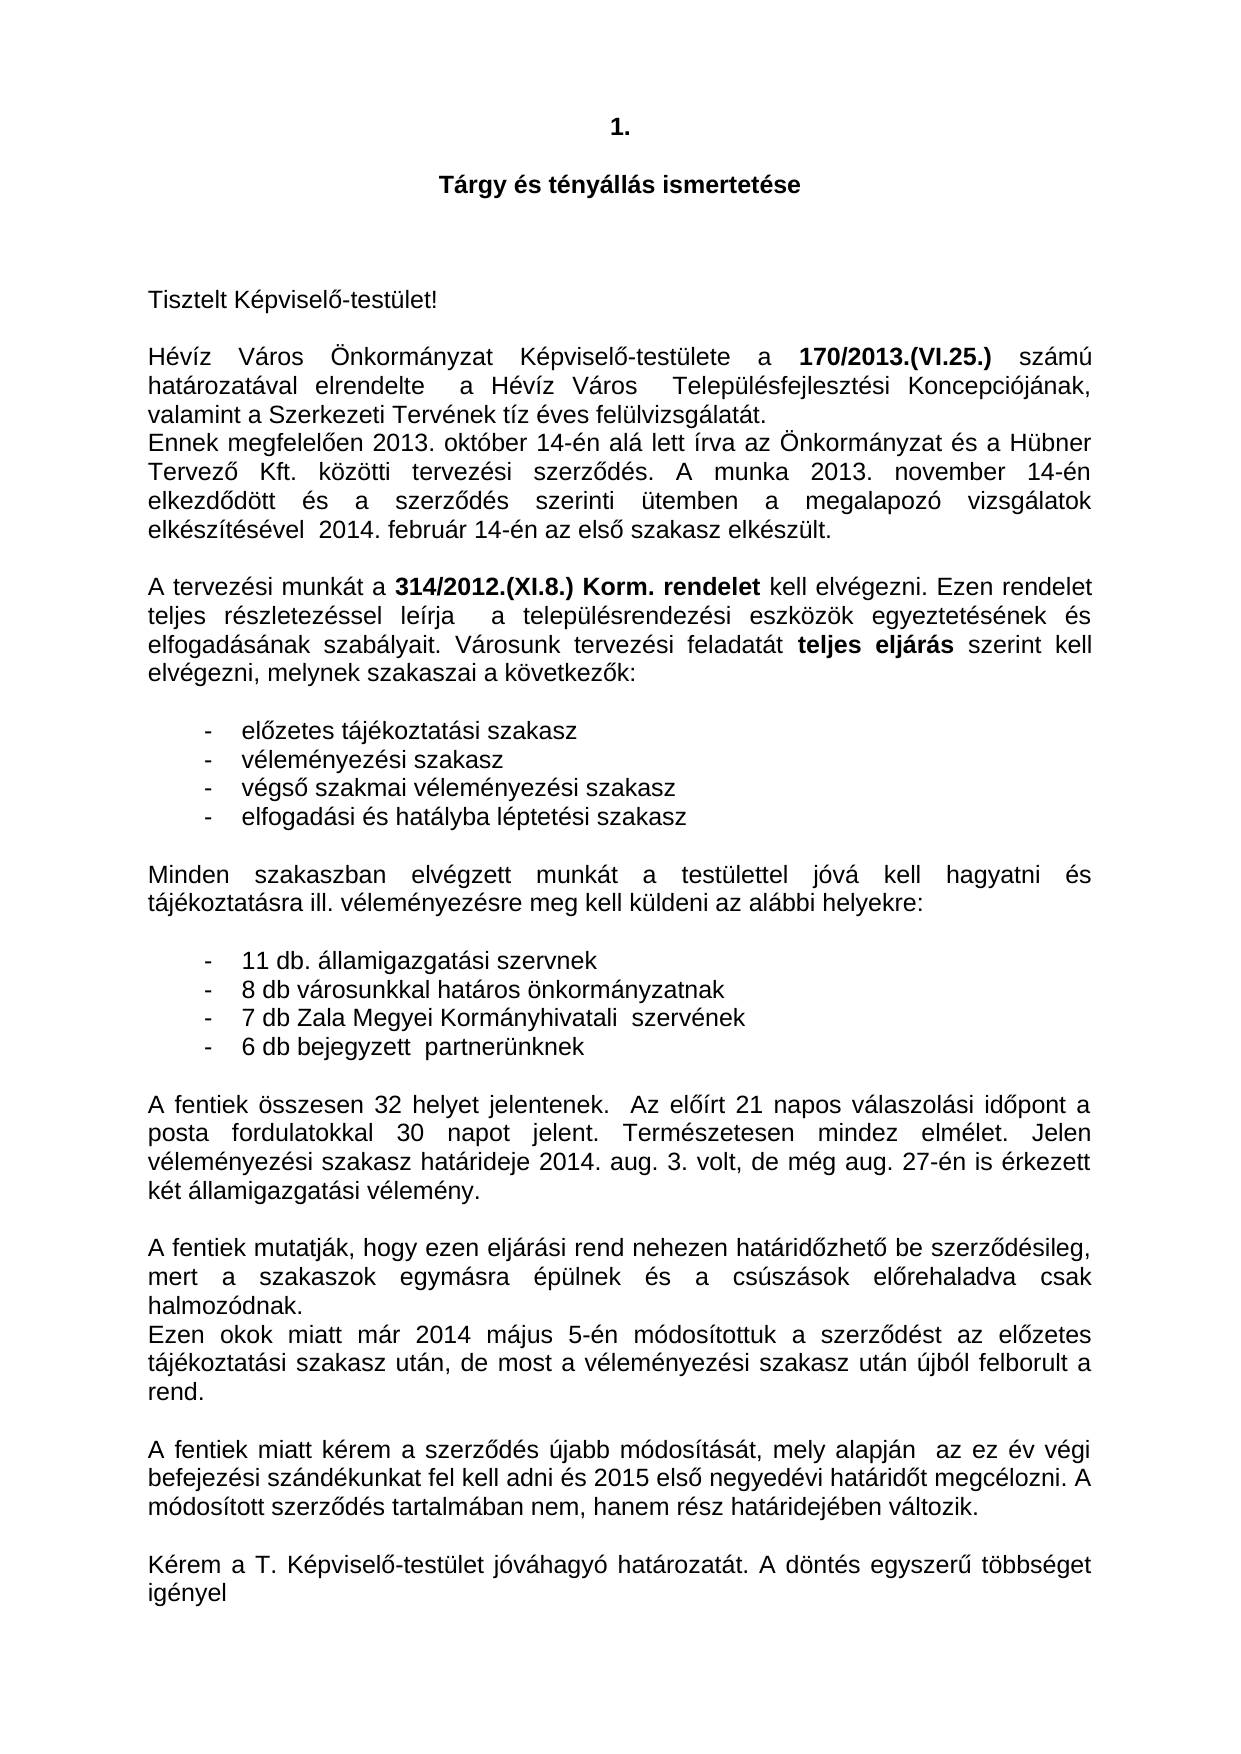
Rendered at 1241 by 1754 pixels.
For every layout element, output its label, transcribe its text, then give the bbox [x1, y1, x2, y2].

text Tárgy és tényállás ismertetése [148, 169, 1093, 198]
text Ennek megfelelően 2013. október 14-én alá lett írva az Önkormányzat és a Hübner Tervező Kft. közötti tervezési szerződés. A munka 2013. november 14-én elkezdődött és a szerződés szerinti ütemben a megalapozó vizsgálatok elkészítésével 2014. február 14-én az első szakasz elkészült. [148, 428, 1093, 543]
text A fentiek mutatják, hogy ezen eljárási rend nehezen határidőzhető be szerződésileg, mert a szakaszok egymásra épülnek és a csúszások előrehaladva csak halmozódnak. [148, 1233, 1093, 1319]
text Tisztelt Képviselő-testület! [148, 284, 1093, 313]
text 1. [148, 112, 1093, 141]
text Ezen okok miatt már 2014 május 5-én módosítottuk a szerződést az előzetes tájékoztatási szakasz után, de most a véleményezési szakasz után újból felborult a rend. [148, 1319, 1093, 1406]
list végső szakmai véleményezési szakasz [204, 773, 1093, 802]
list véleményezési szakasz [204, 744, 1093, 773]
list elfogadási és hatályba léptetési szakasz [204, 802, 1093, 831]
list 11 db. államigazgatási szervnek [204, 946, 1093, 974]
list 6 db bejegyzett partnerünknek [204, 1032, 1093, 1061]
text A fentiek miatt kérem a szerződés újabb módosítását, mely alapján az ez év végi befejezési szándékunkat fel kell adni és 2015 első negyedévi határidőt megcélozni. A módosított szerződés tartalmában nem, hanem rész határidejében változik. [148, 1434, 1093, 1521]
text Minden szakaszban elvégzett munkát a testülettel jóvá kell hagyatni és tájékoztatásra ill. véleményezésre meg kell küldeni az alábbi helyekre: [148, 859, 1093, 917]
text Kérem a T. Képviselő-testület jóváhagyó határozatát. A döntés egyszerű többséget igényel [148, 1549, 1093, 1607]
text A tervezési munkát a 314/2012.(XI.8.) Korm. rendelet kell elvégezni. Ezen rendelet teljes részletezéssel leírja a településrendezési eszközök egyeztetésének és elfogadásának szabályait. Városunk tervezési feladatát teljes eljárás szerint kell elvégezni, melynek szakaszai a következők: [148, 572, 1093, 687]
list 7 db Zala Megyei Kormányhivatali szervének [204, 1003, 1093, 1032]
list előzetes tájékoztatási szakasz [204, 716, 1093, 744]
text Hévíz Város Önkormányzat Képviselő-testülete a 170/2013.(VI.25.) számú határozatával elrendelte a Hévíz Város Településfejlesztési Koncepciójának, valamint a Szerkezeti Tervének tíz éves felülvizsgálatát. [148, 342, 1093, 428]
list 8 db városunkkal határos önkormányzatnak [204, 974, 1093, 1003]
text A fentiek összesen 32 helyet jelentenek. Az előírt 21 napos válaszolási időpont a posta fordulatokkal 30 napot jelent. Természetesen mindez elmélet. Jelen véleményezési szakasz határideje 2014. aug. 3. volt, de még aug. 27-én is érkezett két államigazgatási vélemény. [148, 1089, 1093, 1204]
